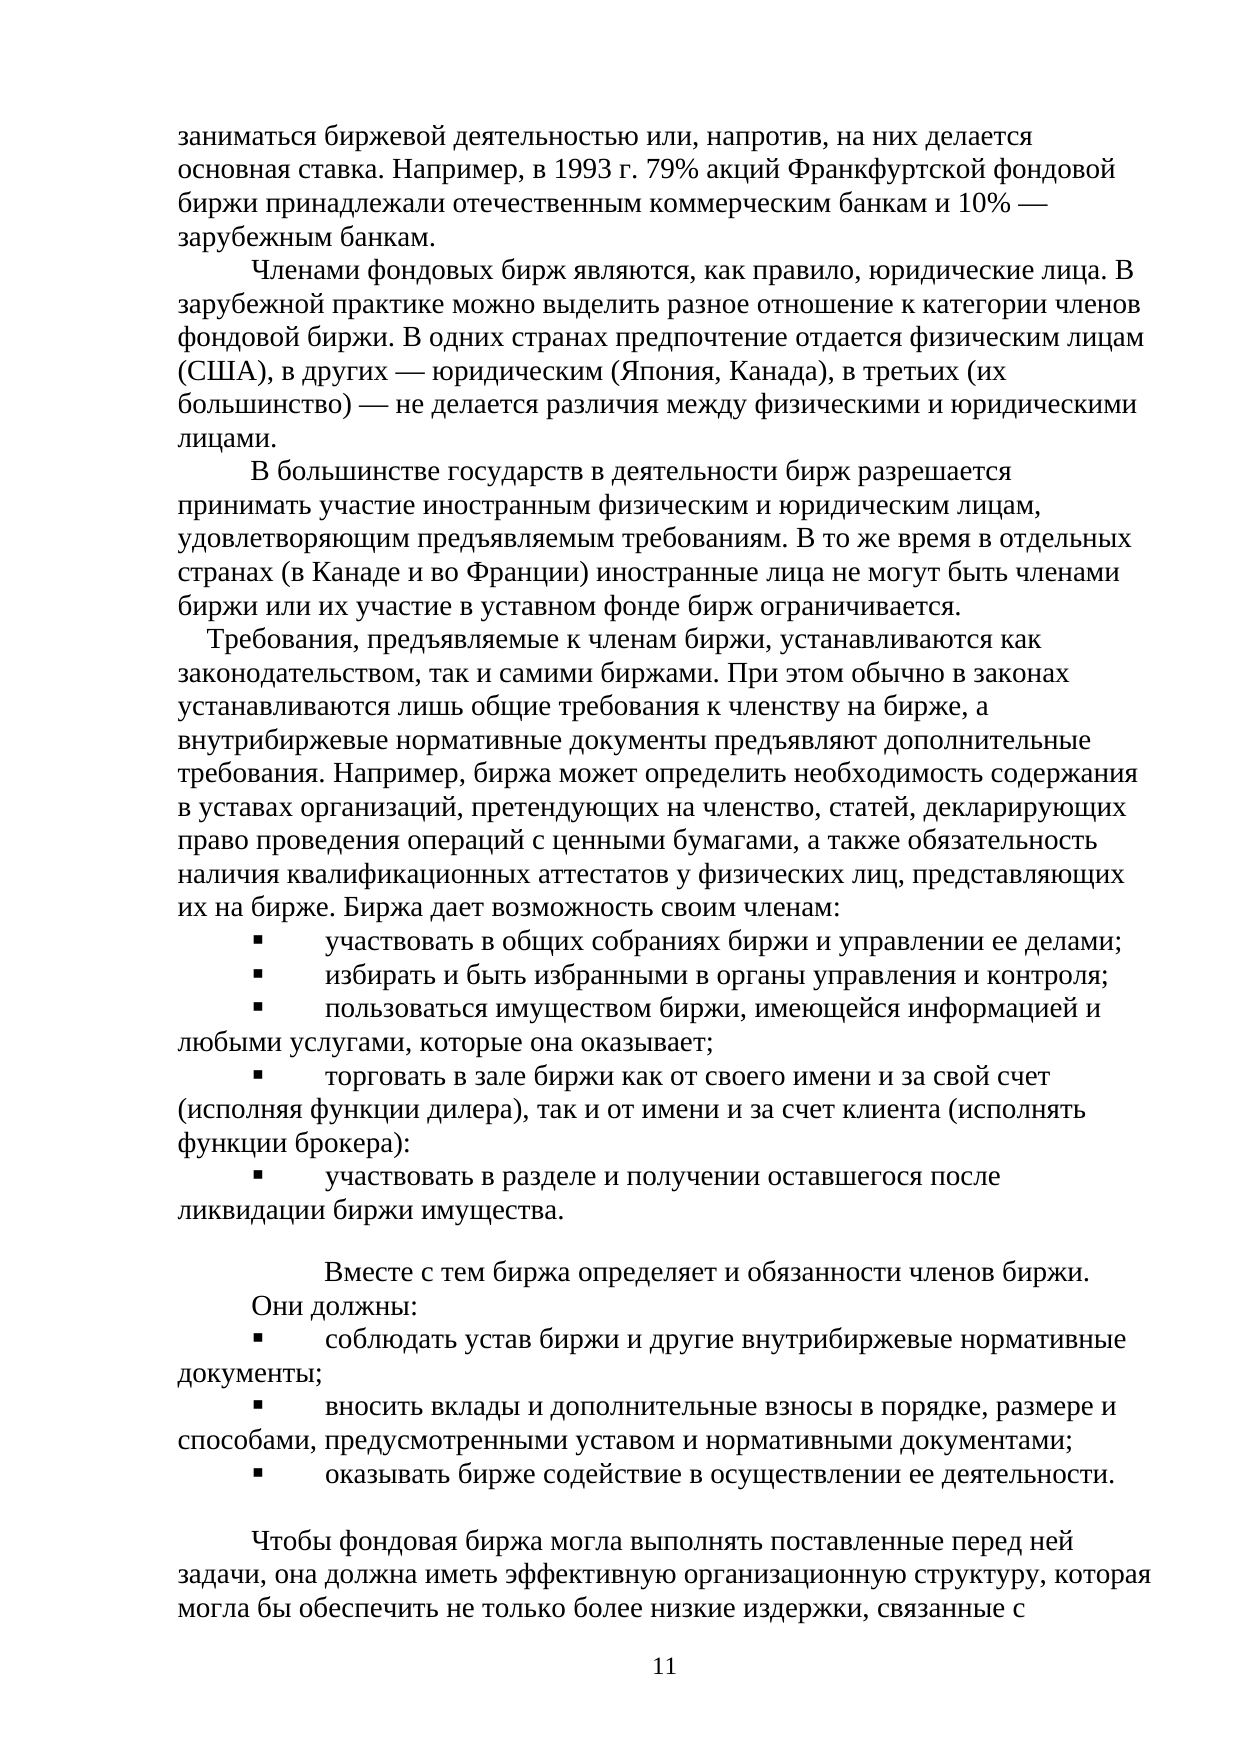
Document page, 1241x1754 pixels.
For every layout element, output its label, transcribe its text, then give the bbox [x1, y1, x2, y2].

text Требования, предъявляемые к членам биржи, устанавливаются как законодательством, так и самими биржами. При этом обычно в законах устанавливаются лишь общие требования к членству на бирже, а внутрибиржевые нормативные документы предъявляют дополнительные требования. Например, биржа может определить необходимость содержания в уставах организаций, претендующих на членство, статей, декларирующих право проведения операций с ценными бумагами, а также обязательность наличия квалификационных аттестатов у физических лиц, представляющих их на бирже. Биржа дает возможность своим членам: [177, 621, 1152, 923]
list оказывать бирже содействие в осуществлении ее деятельности. [177, 1456, 1152, 1489]
list участвовать в разделе и получении оставшегося после ликвидации биржи имущества. [177, 1158, 1152, 1226]
list вносить вклады и дополнительные взносы в порядке, размере и способами, предусмотренными уставом и нормативными документами; [177, 1388, 1152, 1456]
list участвовать в общих собраниях биржи и управлении ее делами; [177, 923, 1152, 957]
text Вместе с тем биржа определяет и обязанности членов биржи. [177, 1254, 1152, 1288]
list торговать в зале биржи как от своего имени и за свой счет (исполняя функции дилера), так и от имени и за счет клиента (исполнять функции брокера): [177, 1058, 1152, 1158]
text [177, 1523, 1152, 1623]
text Они должны: [177, 1288, 1152, 1321]
text Членами фондовых бирж являются, как правило, юридические лица. В зарубежной практике можно выделить разное отношение к категории членов фондовой биржи. В одних странах предпочтение отдается физическим лицам (США), в других — юридическим (Япония, Канада), в третьих (их большинство) — не делается различия между физическими и юридическими лицами. [177, 252, 1152, 453]
list соблюдать устав биржи и другие внутрибиржевые нормативные документы; [177, 1321, 1152, 1388]
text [177, 118, 1152, 252]
list избирать и быть избранными в органы управления и контроля; [177, 957, 1152, 990]
list пользоваться имуществом биржи, имеющейся информацией и любыми услугами, которые она оказывает; [177, 990, 1152, 1058]
text В большинстве государств в деятельности бирж разрешается принимать участие иностранным физическим и юридическим лицам, удовлетворяющим предъявляемым требованиям. В то же время в отдельных странах (в Канаде и во Франции) иностранные лица не могут быть членами биржи или их участие в уставном фонде бирж ограничивается. [177, 453, 1152, 621]
